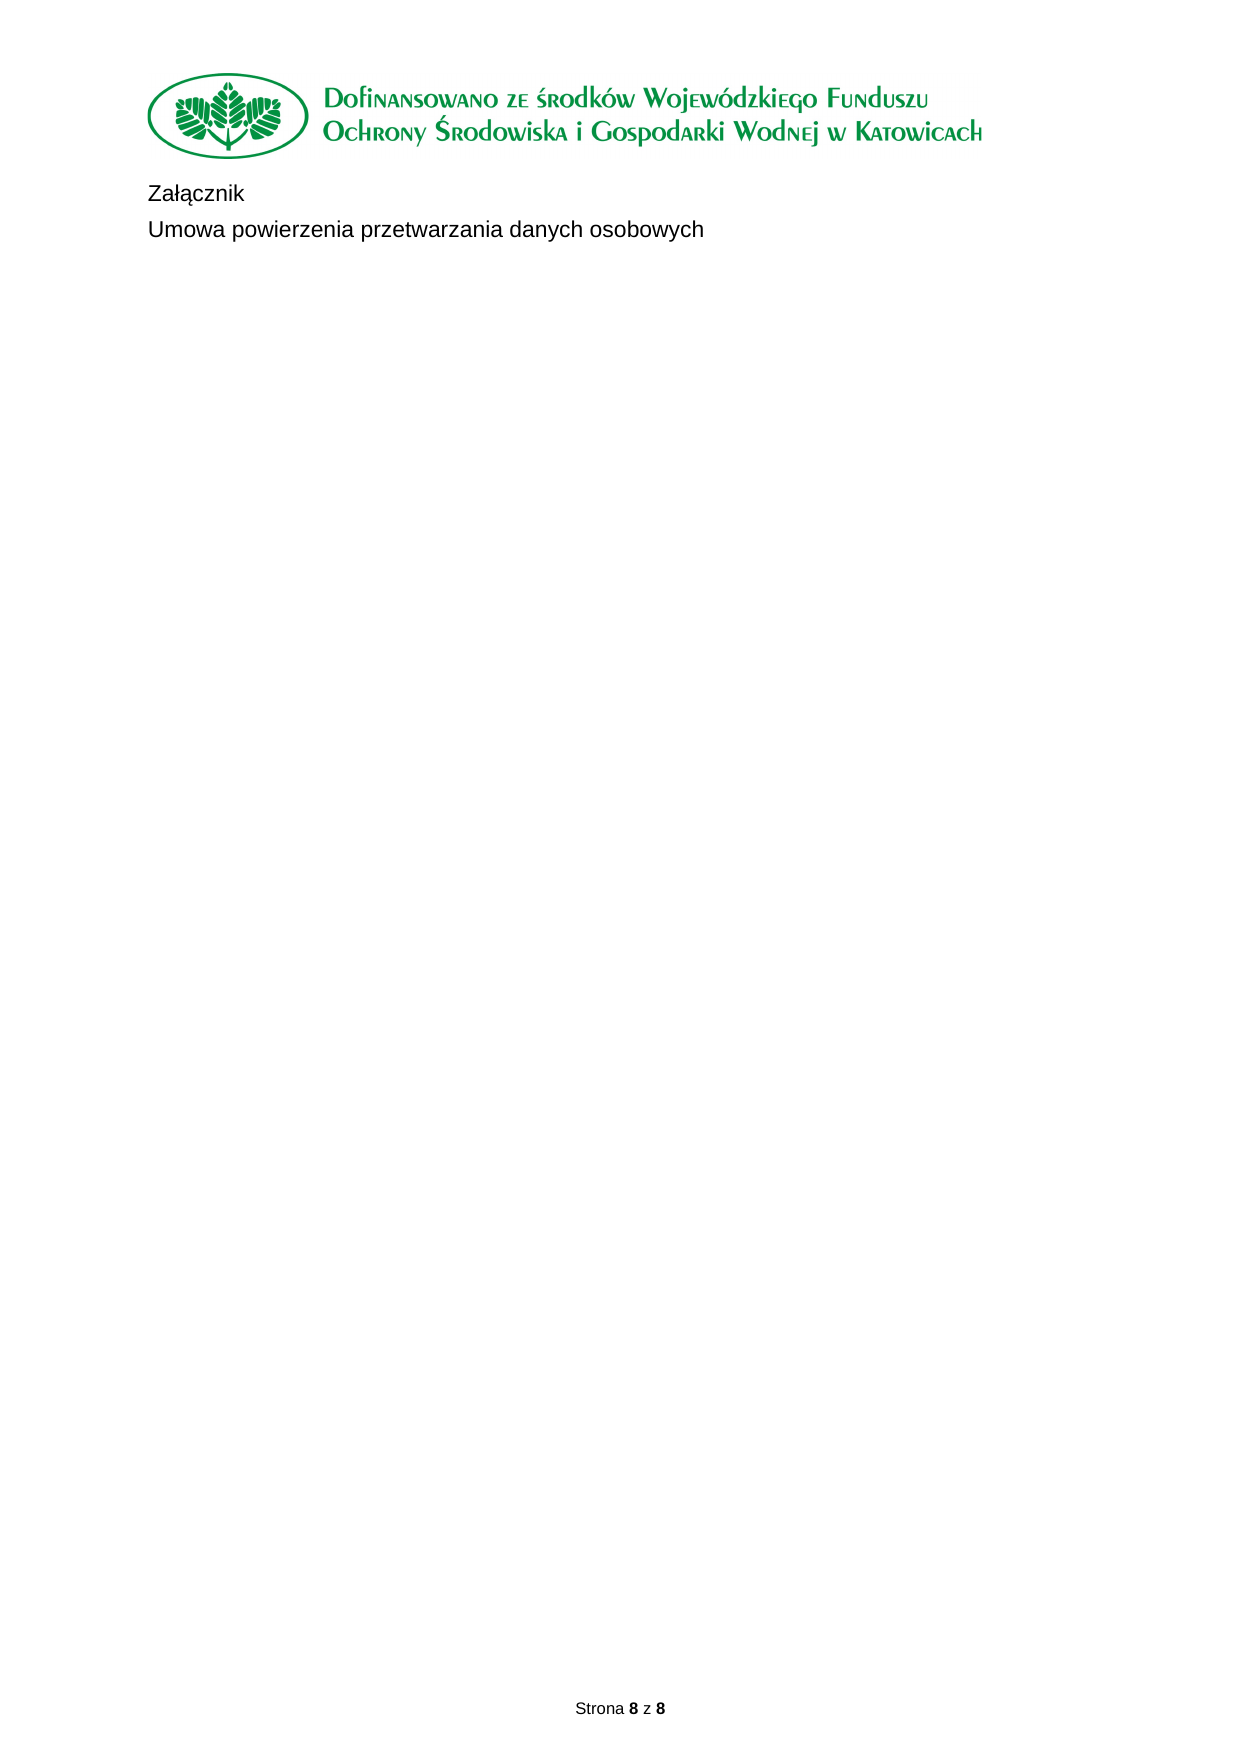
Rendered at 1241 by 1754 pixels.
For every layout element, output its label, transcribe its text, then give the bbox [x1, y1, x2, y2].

text Załącznik [148, 179, 1093, 206]
picture [147, 73, 982, 159]
text Umowa powierzenia przetwarzania danych osobowych [148, 216, 1093, 242]
